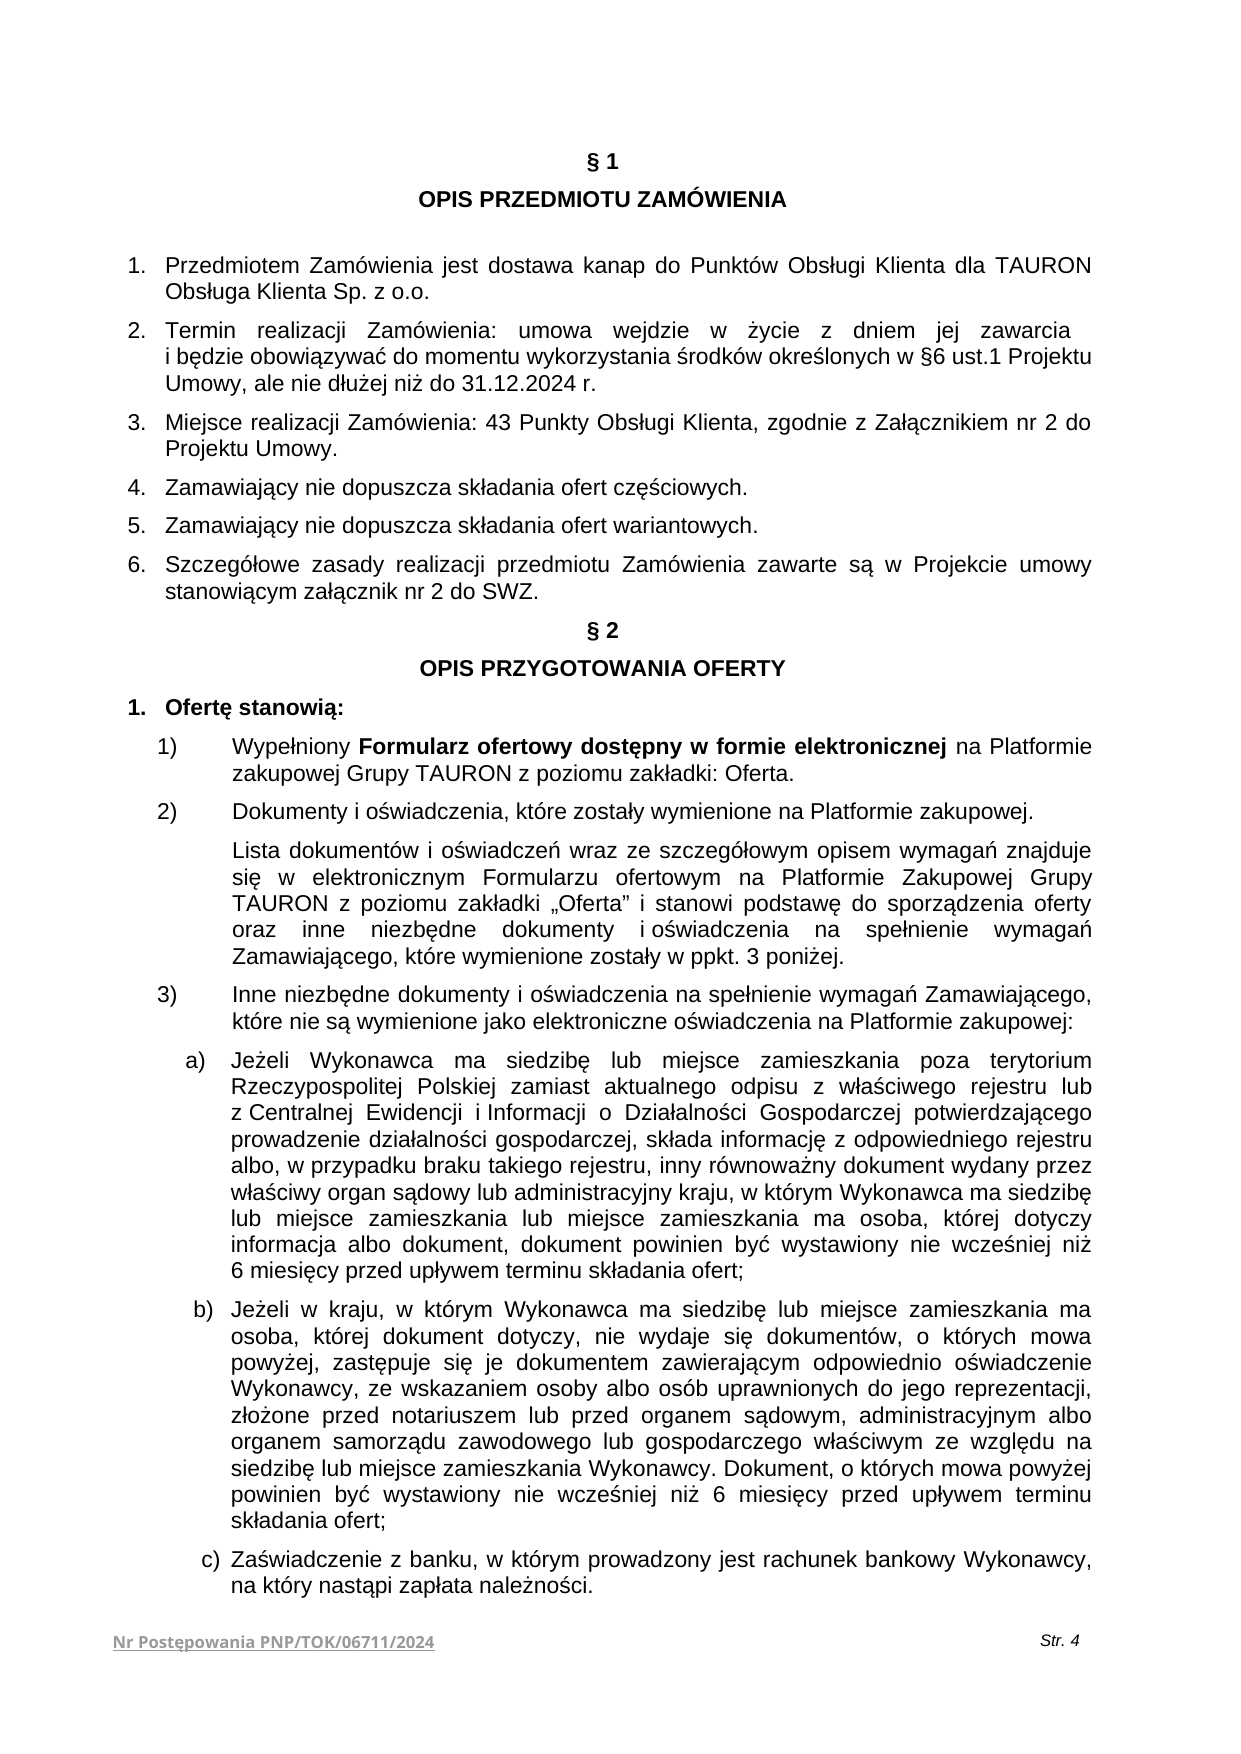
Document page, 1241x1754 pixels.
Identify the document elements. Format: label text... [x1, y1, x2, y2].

subtitle OPIS PRZYGOTOWANIA OFERTY [112, 655, 1093, 682]
list Jeżeli w kraju, w którym Wykonawca ma siedzibę lub miejsce zamieszkania ma osoba, której dokument dotyczy, nie wydaje się dokumentów, o których mowa powyżej, zastępuje się je dokumentem zawierającym odpowiednio oświadczenie Wykonawcy, ze wskazaniem osoby albo osób uprawnionych do jego reprezentacji, złożone przed notariuszem lub przed organem sądowym, administracyjnym albo organem samorządu zawodowego lub gospodarczego właściwym ze względu na siedzibę lub miejsce zamieszkania Wykonawcy. Dokument, o których mowa powyżej powinien być wystawiony nie wcześniej niż 6 miesięcy przed upływem terminu składania ofert; [193, 1296, 1093, 1533]
list Zaświadczenie z banku, w którym prowadzony jest rachunek bankowy Wykonawcy, na który nastąpi zapłata należności. [201, 1546, 1093, 1599]
list Szczegółowe zasady realizacji przedmiotu Zamówienia zawarte są w Projekcie umowy stanowiącym załącznik nr 2 do SWZ. [127, 551, 1093, 604]
text § 2 [112, 617, 1093, 643]
list Wypełniony Formularz ofertowy dostępny w formie elektronicznej na Platformie zakupowej Grupy TAURON z poziomu zakładki: Oferta. [157, 733, 1093, 786]
list Dokumenty i oświadczenia, które zostały wymienione na Platformie zakupowej. [157, 798, 1093, 825]
list Zamawiający nie dopuszcza składania ofert częściowych. [127, 474, 1093, 500]
list Ofertę stanowią: [127, 694, 1093, 721]
list Jeżeli Wykonawca ma siedzibę lub miejsce zamieszkania poza terytorium Rzeczypospolitej Polskiej zamiast aktualnego odpisu z właściwego rejestru lub z Centralnej Ewidencji i Informacji o Działalności Gospodarczej potwierdzającego prowadzenie działalności gospodarczej, składa informację z odpowiedniego rejestru albo, w przypadku braku takiego rejestru, inny równoważny dokument wydany przez właściwy organ sądowy lub administracyjny kraju, w którym Wykonawca ma siedzibę lub miejsce zamieszkania lub miejsce zamieszkania ma osoba, której dotyczy informacja albo dokument, dokument powinien być wystawiony nie wcześniej niż 6 miesięcy przed upływem terminu składania ofert; [185, 1047, 1093, 1284]
subtitle OPIS PRZEDMIOTU ZAMÓWIENIA [112, 186, 1093, 213]
text § 1 [112, 148, 1093, 174]
list Miejsce realizacji Zamówienia: 43 Punkty Obsługi Klienta, zgodnie z Załącznikiem nr 2 do Projektu Umowy. [127, 408, 1093, 461]
list Przedmiotem Zamówienia jest dostawa kanap do Punktów Obsługi Klienta dla TAURON Obsługa Klienta Sp. z o.o. [127, 252, 1093, 304]
list Termin realizacji Zamówienia: umowa wejdzie w życie z dniem jej zawarcia i będzie obowiązywać do momentu wykorzystania środków określonych w §6 ust.1 Projektu Umowy, ale nie dłużej niż do 31.12.2024 r. [127, 317, 1093, 396]
list Inne niezbędne dokumenty i oświadczenia na spełnienie wymagań Zamawiającego, które nie są wymienione jako elektroniczne oświadczenia na Platformie zakupowej: [157, 981, 1093, 1034]
text Lista dokumentów i oświadczeń wraz ze szczegółowym opisem wymagań znajduje się w elektronicznym Formularzu ofertowym na Platformie Zakupowej Grupy TAURON z poziomu zakładki „Oferta” i stanowi podstawę do sporządzenia oferty oraz inne niezbędne dokumenty i oświadczenia na spełnienie wymagań Zamawiającego, które wymienione zostały w ppkt. 3 poniżej. [232, 837, 1093, 969]
list Zamawiający nie dopuszcza składania ofert wariantowych. [127, 512, 1093, 539]
